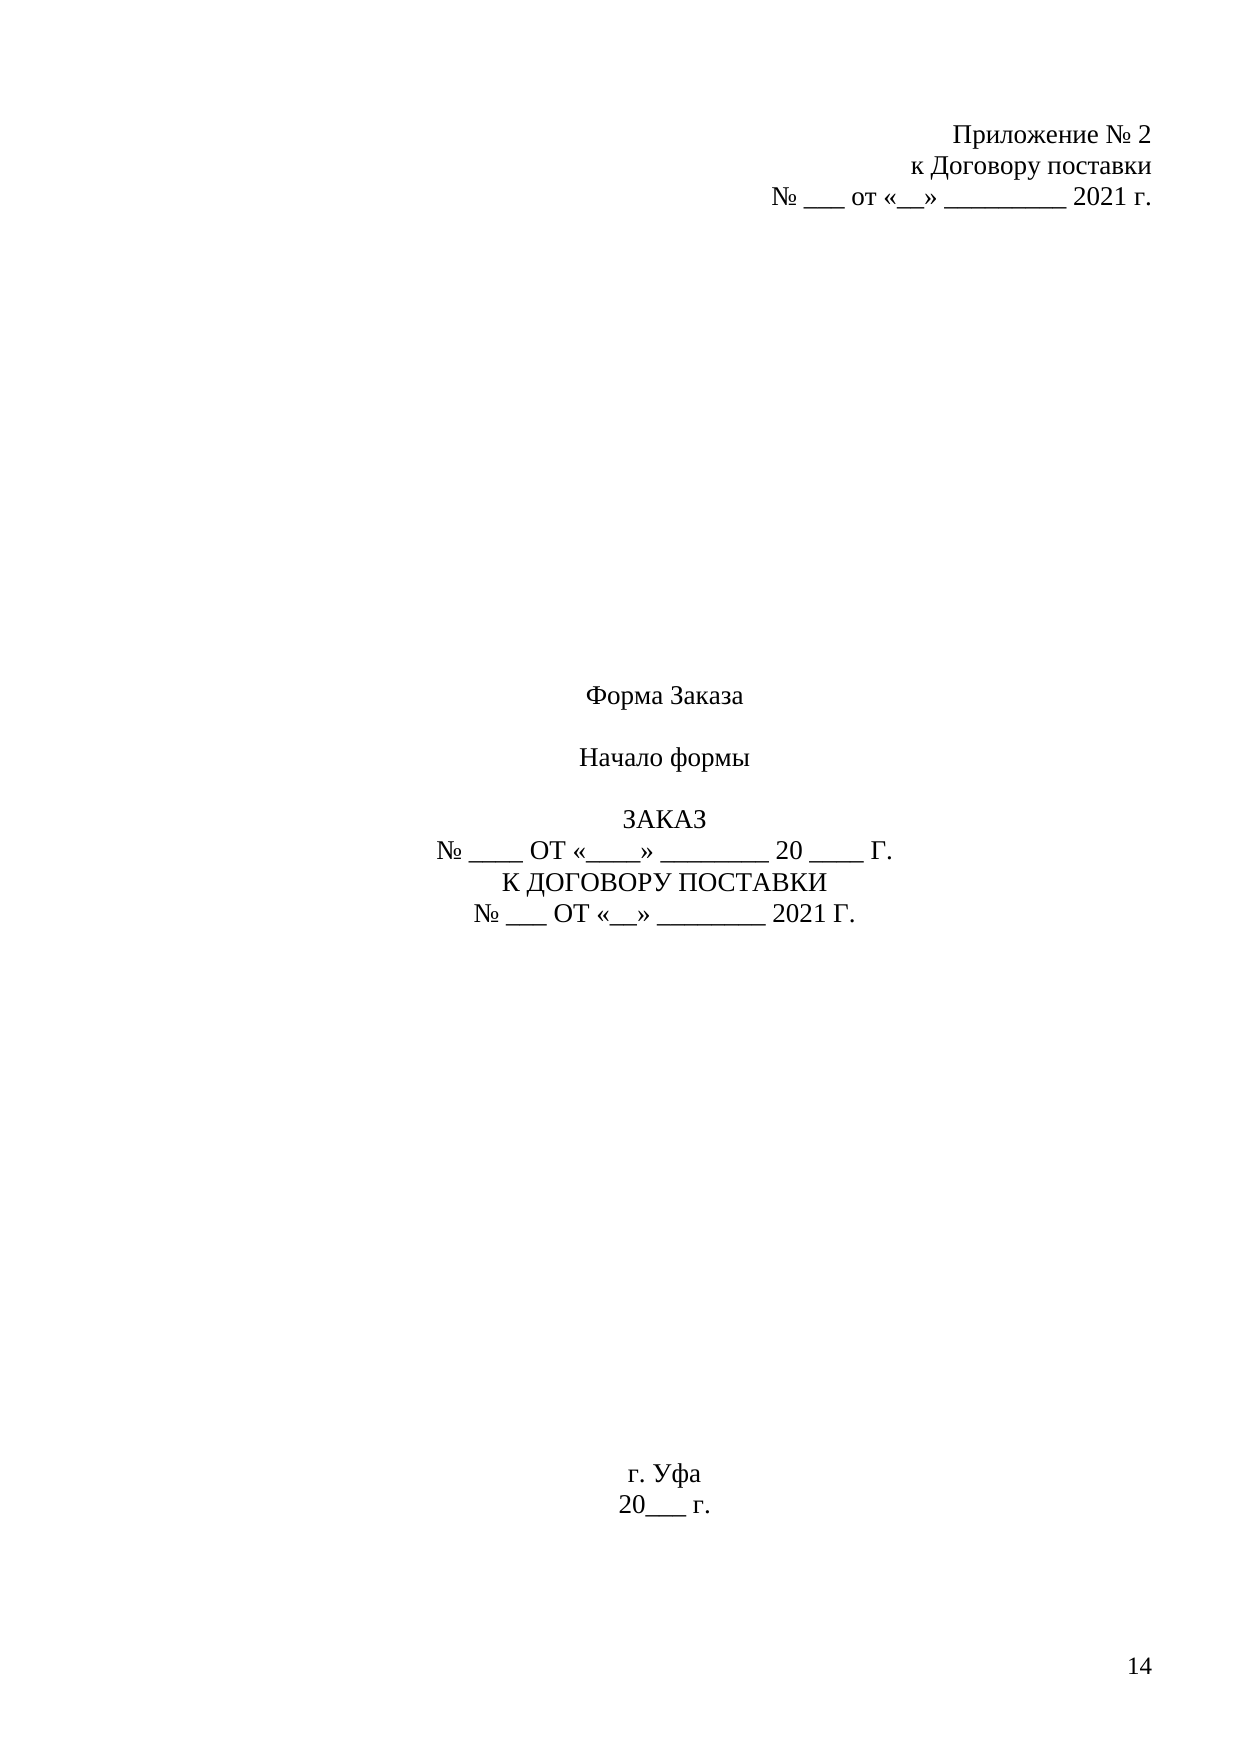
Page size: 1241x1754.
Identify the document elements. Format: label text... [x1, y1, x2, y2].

text Начало формы [177, 741, 1152, 772]
text № ___ от «__» _________ 2021 г. [177, 180, 1152, 212]
text 20___ г. [177, 1488, 1152, 1520]
text № ____ ОТ «____» ________ 20 ____ Г. [177, 834, 1152, 866]
text к Договору поставки [177, 149, 1152, 180]
text К ДОГОВОРУ ПОСТАВКИ [177, 866, 1152, 897]
text г. Уфа [177, 1457, 1152, 1488]
text № ___ ОТ «__» ________ 2021 Г. [177, 897, 1152, 928]
text Приложение № 2 [177, 118, 1152, 149]
text ЗАКАЗ [177, 803, 1152, 834]
text Форма Заказа [177, 679, 1152, 710]
